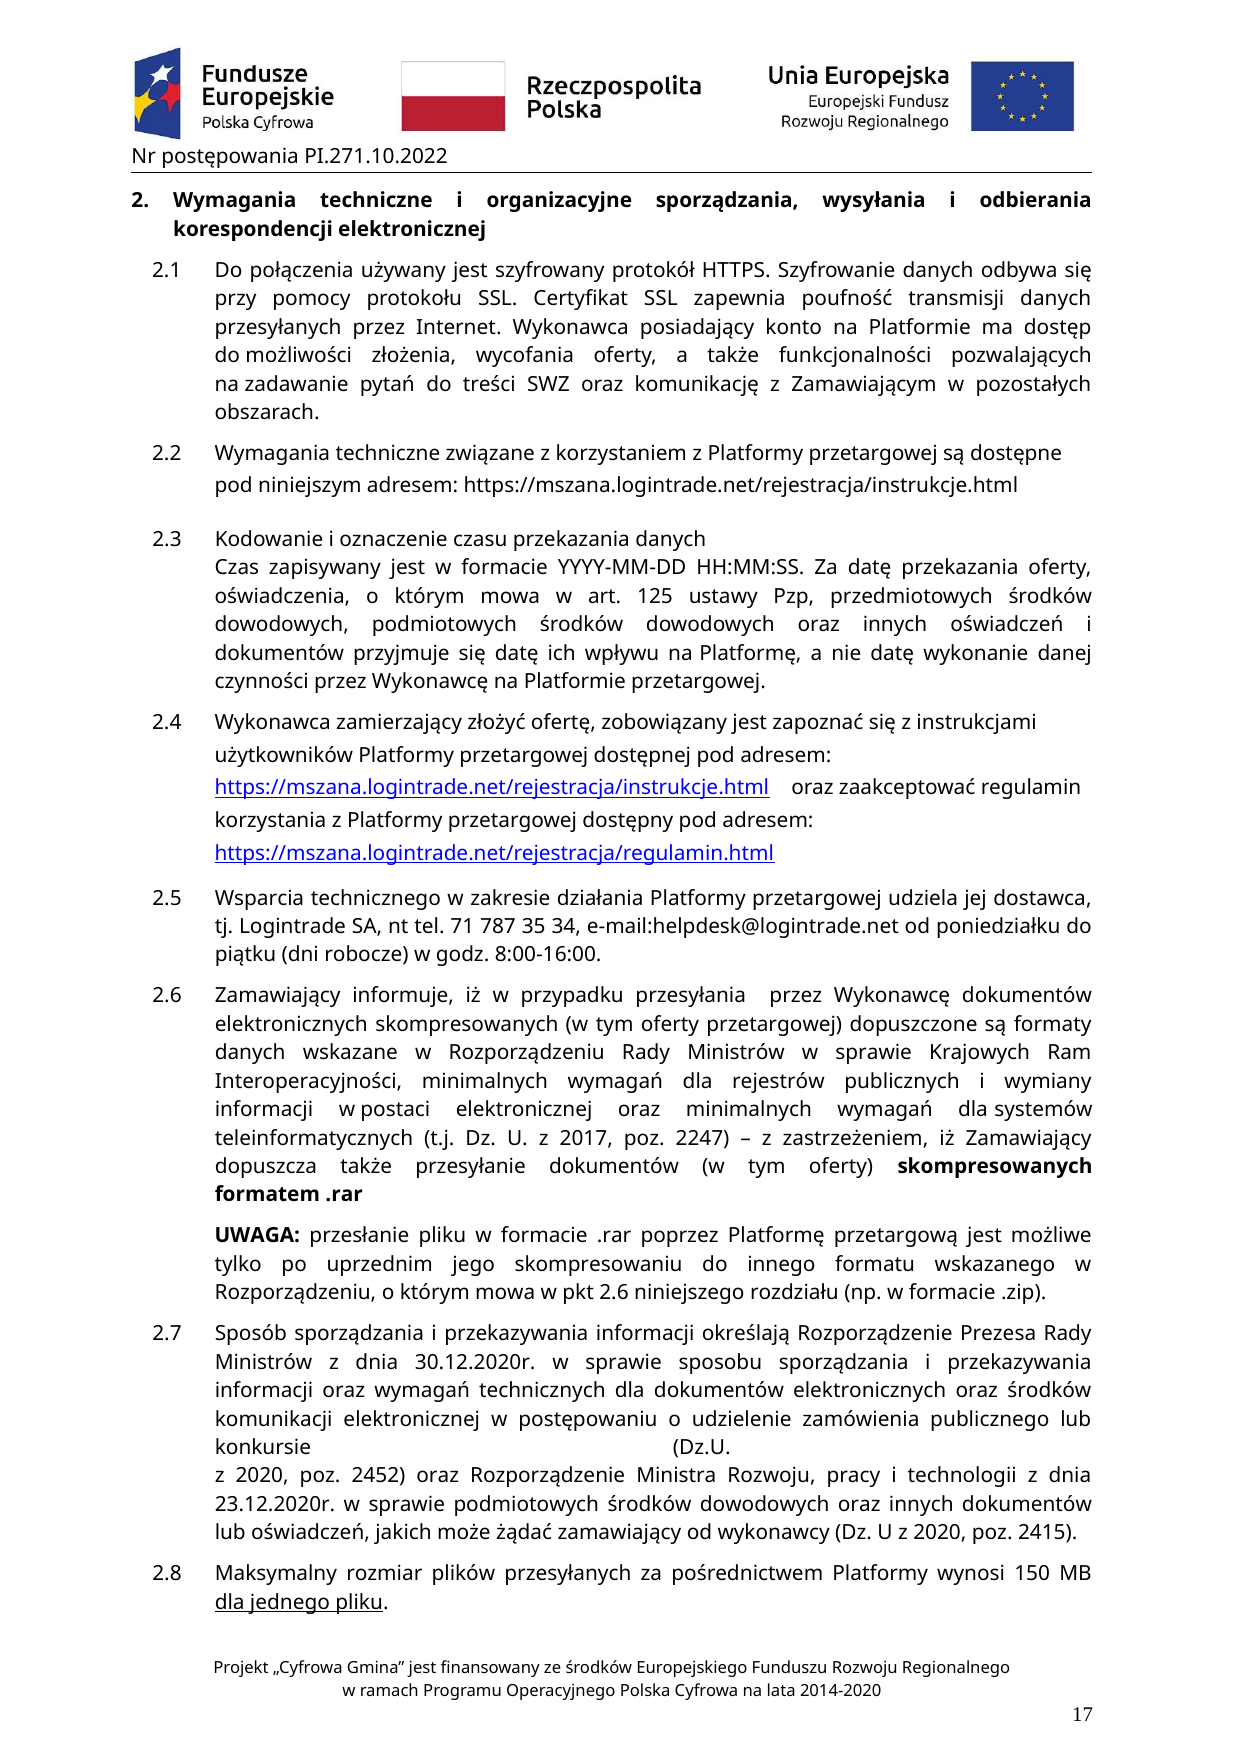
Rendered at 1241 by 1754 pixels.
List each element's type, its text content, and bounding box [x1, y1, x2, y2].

list Zamawiający informuje, iż w przypadku przesyłania przez Wykonawcę dokumentów elektronicznych skompresowanych (w tym oferty przetargowej) dopuszczone są formaty danych wskazane w Rozporządzeniu Rady Ministrów w sprawie Krajowych Ram Interoperacyjności, minimalnych wymagań dla rejestrów publicznych i wymiany informacji w postaci elektronicznej oraz minimalnych wymagań dla systemów teleinformatycznych (t.j. Dz. U. z 2017, poz. 2247) – z zastrzeżeniem, iż Zamawiający dopuszcza także przesyłanie dokumentów (w tym oferty) skompresowanych formatem .rar [152, 981, 1092, 1208]
list Sposób sporządzania i przekazywania informacji określają Rozporządzenie Prezesa Rady Ministrów z dnia 30.12.2020r. w sprawie sposobu sporządzania i przekazywania informacji oraz wymagań technicznych dla dokumentów elektronicznych oraz środków komunikacji elektronicznej w postępowaniu o udzielenie zamówienia publicznego lub konkursie (Dz.U. z 2020, poz. 2452) oraz Rozporządzenie Ministra Rozwoju, pracy i technologii z dnia 23.12.2020r. w sprawie podmiotowych środków dowodowych oraz innych dokumentów lub oświadczeń, jakich może żądać zamawiający od wykonawcy (Dz. U z 2020, poz. 2415). [152, 1318, 1092, 1546]
list UWAGA: przesłanie pliku w formacie .rar poprzez Platformę przetargową jest możliwe tylko po uprzednim jego skompresowaniu do innego formatu wskazanego w Rozporządzeniu, o którym mowa w pkt 2.6 niniejszego rozdziału (np. w formacie .zip). [214, 1221, 1092, 1306]
list Kodowanie i oznaczenie czasu przekazania danych [152, 524, 1092, 552]
subtitle Wymagania techniczne i organizacyjne sporządzania, wysyłania i odbierania korespondencji elektronicznej [131, 186, 1092, 242]
text Czas zapisywany jest w formacie YYYY-MM-DD HH:MM:SS. Za datę przekazania oferty, oświadczenia, o którym mowa w art. 125 ustawy Pzp, przedmiotowych środków dowodowych, podmiotowych środków dowodowych oraz innych oświadczeń i dokumentów przyjmuje się datę ich wpływu na Platformę, a nie datę wykonanie danej czynności przez Wykonawcę na Platformie przetargowej. [152, 552, 1092, 695]
list Do połączenia używany jest szyfrowany protokół HTTPS. Szyfrowanie danych odbywa się przy pomocy protokołu SSL. Certyfikat SSL zapewnia poufność transmisji danych przesyłanych przez Internet. Wykonawca posiadający konto na Platformie ma dostęp do możliwości złożenia, wycofania oferty, a także funkcjonalności pozwalających na zadawanie pytań do treści SWZ oraz komunikację z Zamawiającym w pozostałych obszarach. [152, 255, 1092, 426]
list Wymagania techniczne związane z korzystaniem z Platformy przetargowej są dostępne pod niniejszym adresem: https://mszana.logintrade.net/rejestracja/instrukcje.html [152, 438, 1092, 499]
list Wsparcia technicznego w zakresie działania Platformy przetargowej udziela jej dostawca, tj. Logintrade SA, nt tel. 71 787 35 34, e-mail:helpdesk@logintrade.net od poniedziałku do piątku (dni robocze) w godz. 8:00-16:00. [152, 883, 1092, 968]
list Maksymalny rozmiar plików przesyłanych za pośrednictwem Platformy wynosi 150 MB dla jednego pliku. [152, 1558, 1092, 1615]
list Wykonawca zamierzający złożyć ofertę, zobowiązany jest zapoznać się z instrukcjami użytkowników Platformy przetargowej dostępnej pod adresem: https://mszana.logintrade.net/rejestracja/instrukcje.html oraz zaakceptować regulamin korzystania z Platformy przetargowej dostępny pod adresem: https://mszana.logintrade.net/rejestracja/regulamin.html [152, 707, 1092, 866]
